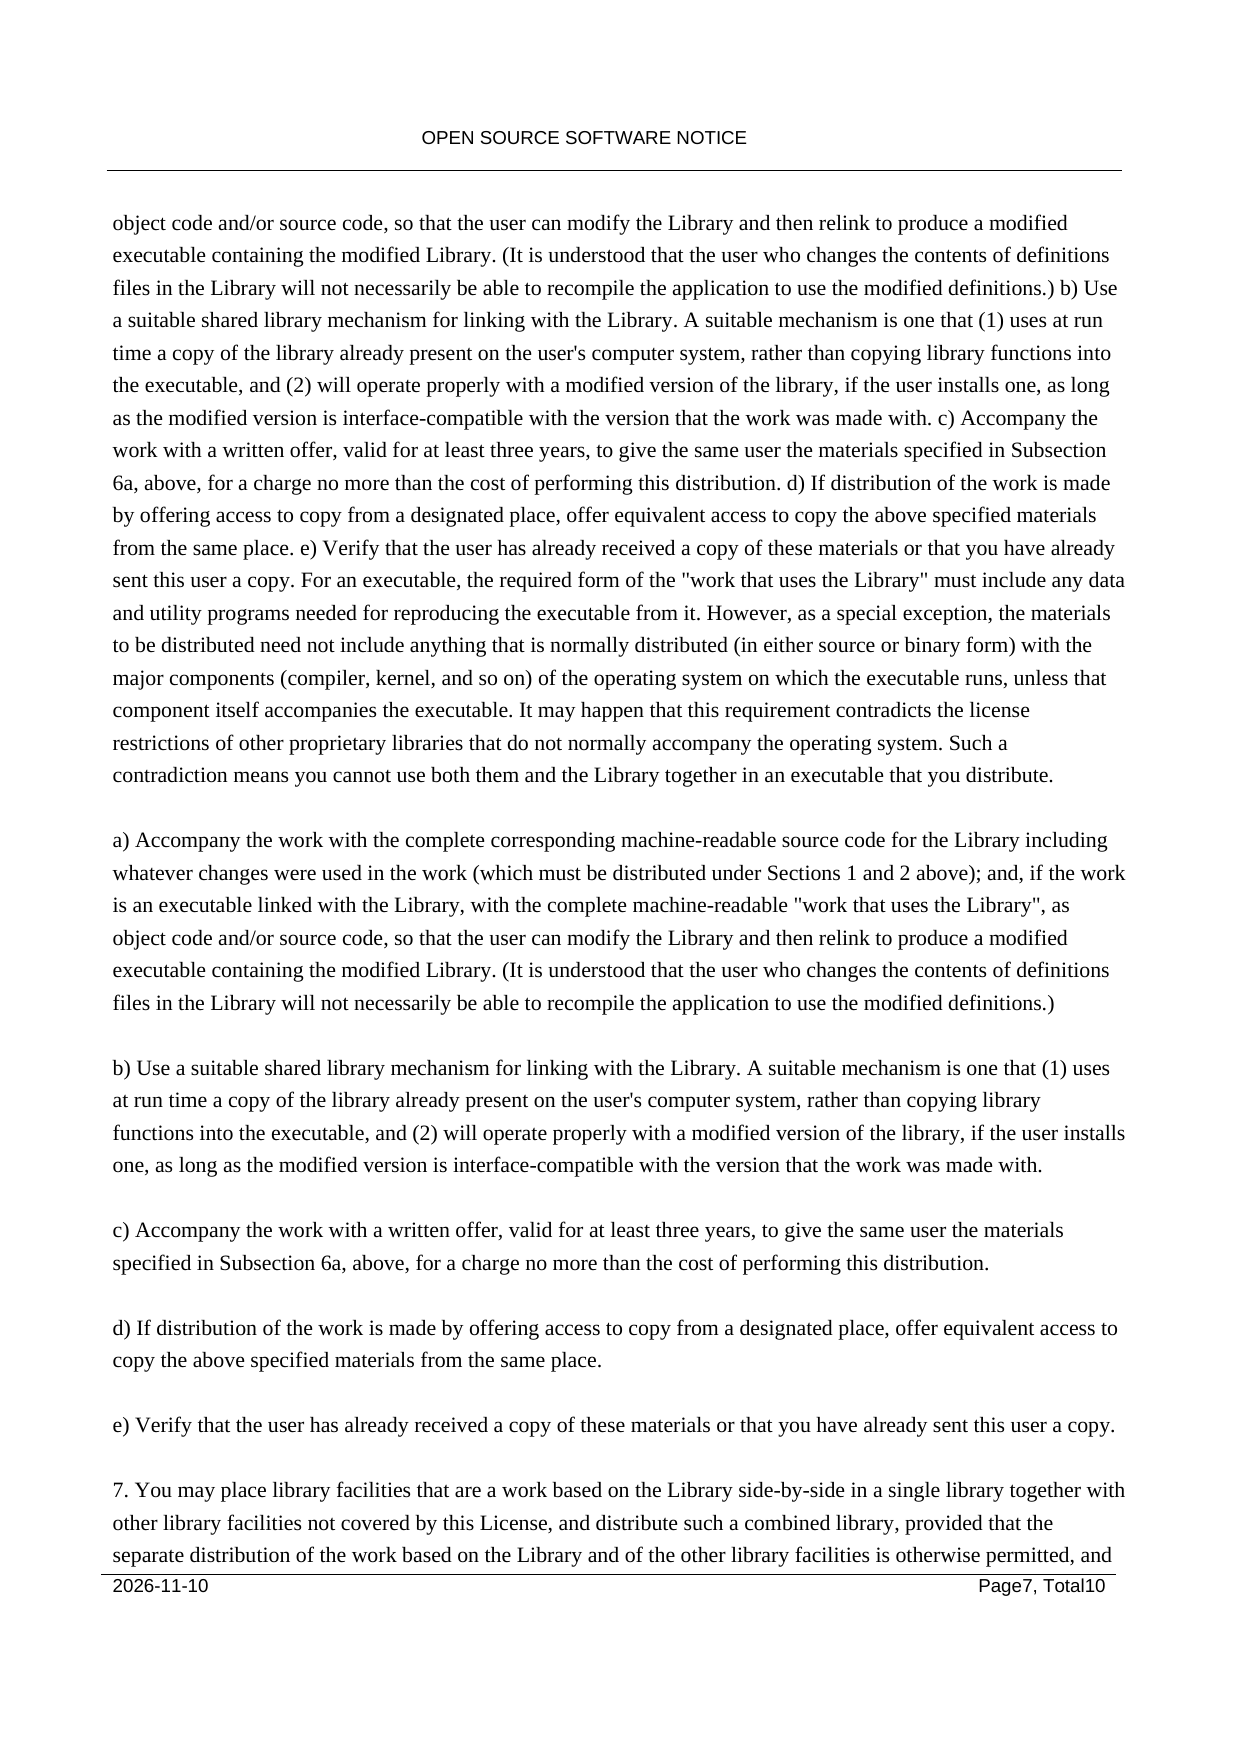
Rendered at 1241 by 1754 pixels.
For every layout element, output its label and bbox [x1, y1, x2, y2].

text [112, 206, 1128, 1571]
